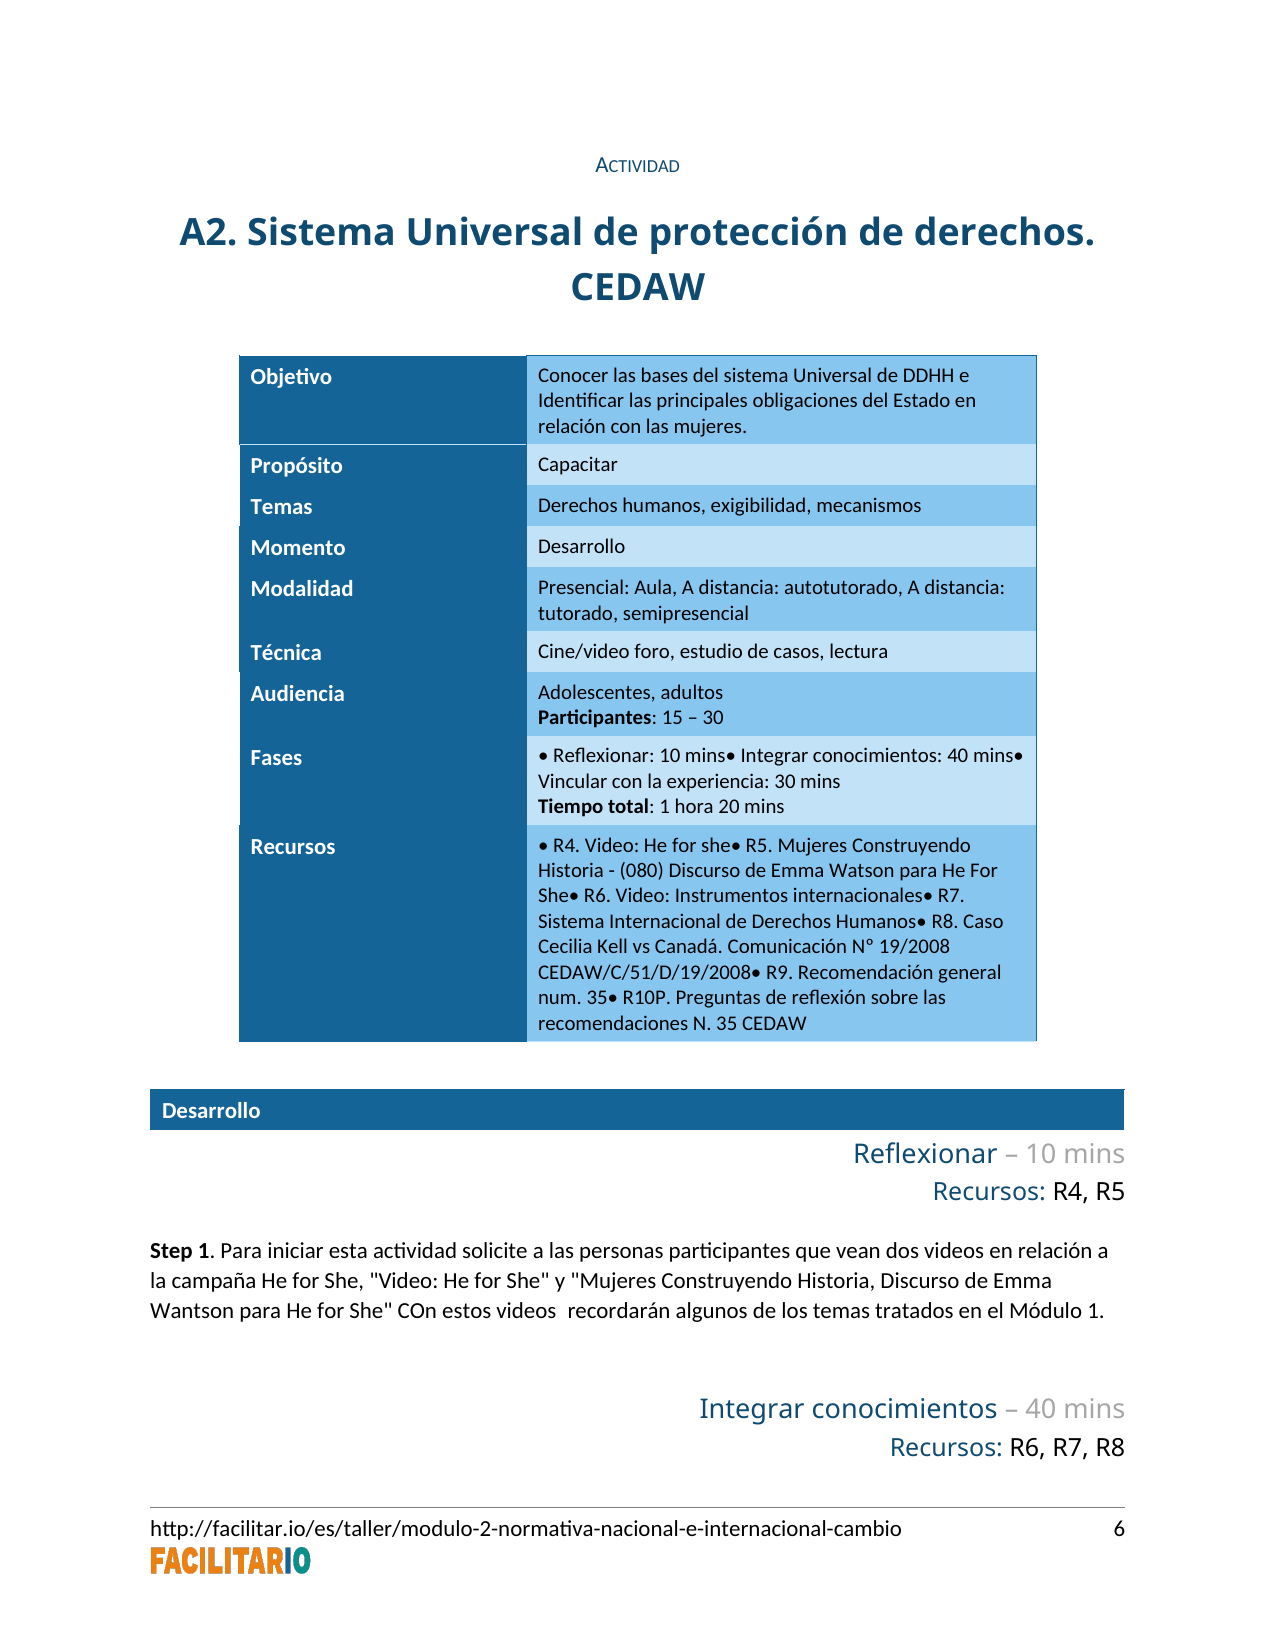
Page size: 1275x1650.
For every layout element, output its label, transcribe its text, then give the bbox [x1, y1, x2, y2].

subtitle Integrar conocimientos – 40 mins [150, 1390, 1125, 1427]
text Recursos: R4, R5 [150, 1174, 1125, 1208]
table_cell Presencial: Aula, A distancia: autotutorado, A distancia: tutorado, semipresencial [527, 567, 1036, 631]
table_cell Modalidad [240, 568, 526, 631]
text Actividad [150, 150, 1125, 178]
table_cell Fases [240, 737, 526, 825]
table_cell Desarrollo [527, 526, 1036, 567]
table_cell Adolescentes, adultos Participantes: 15 – 30 [527, 672, 1036, 736]
table_cell Propósito [240, 446, 526, 485]
table_cell • Reflexionar: 10 mins Tiempo total: 1 hora 20 mins [527, 736, 1036, 825]
table_cell Técnica [240, 632, 526, 672]
table_cell Capacitar [527, 445, 1036, 485]
table_cell Temas [240, 486, 526, 526]
subtitle Reflexionar – 10 mins [150, 1134, 1125, 1171]
table_cell Recursos [240, 826, 526, 1041]
picture [145, 1544, 315, 1576]
table_cell Cine/video foro, estudio de casos, lectura [527, 631, 1036, 672]
table_header Desarrollo [151, 1090, 1124, 1130]
table_cell Derechos humanos, exigibilidad, mecanismos [527, 485, 1036, 526]
subtitle A2. Sistema Universal de protección de derechos. CEDAW [150, 205, 1125, 311]
text Recursos: R6, R7, R8 [150, 1430, 1125, 1464]
table_header Objetivo [240, 356, 526, 444]
text Step 1. Para iniciar esta actividad solicite a las personas participantes que vean dos videos en relación a la campaña He for She, "Video: He for She" y "Mujeres Construyendo Historia, Discurso de Emma Wantson para He for She" COn estos videos recordarán algunos de los temas tratados en el Módulo 1. [150, 1236, 1125, 1324]
table_cell Audiencia [240, 673, 526, 736]
table_cell • R4. Video: He for she [527, 825, 1036, 1041]
table_header Conocer las bases del sistema Universal de DDHH e Identificar las principales obligaciones del Estado en relación con las mujeres. [527, 356, 1036, 444]
table_cell Momento [240, 528, 526, 567]
